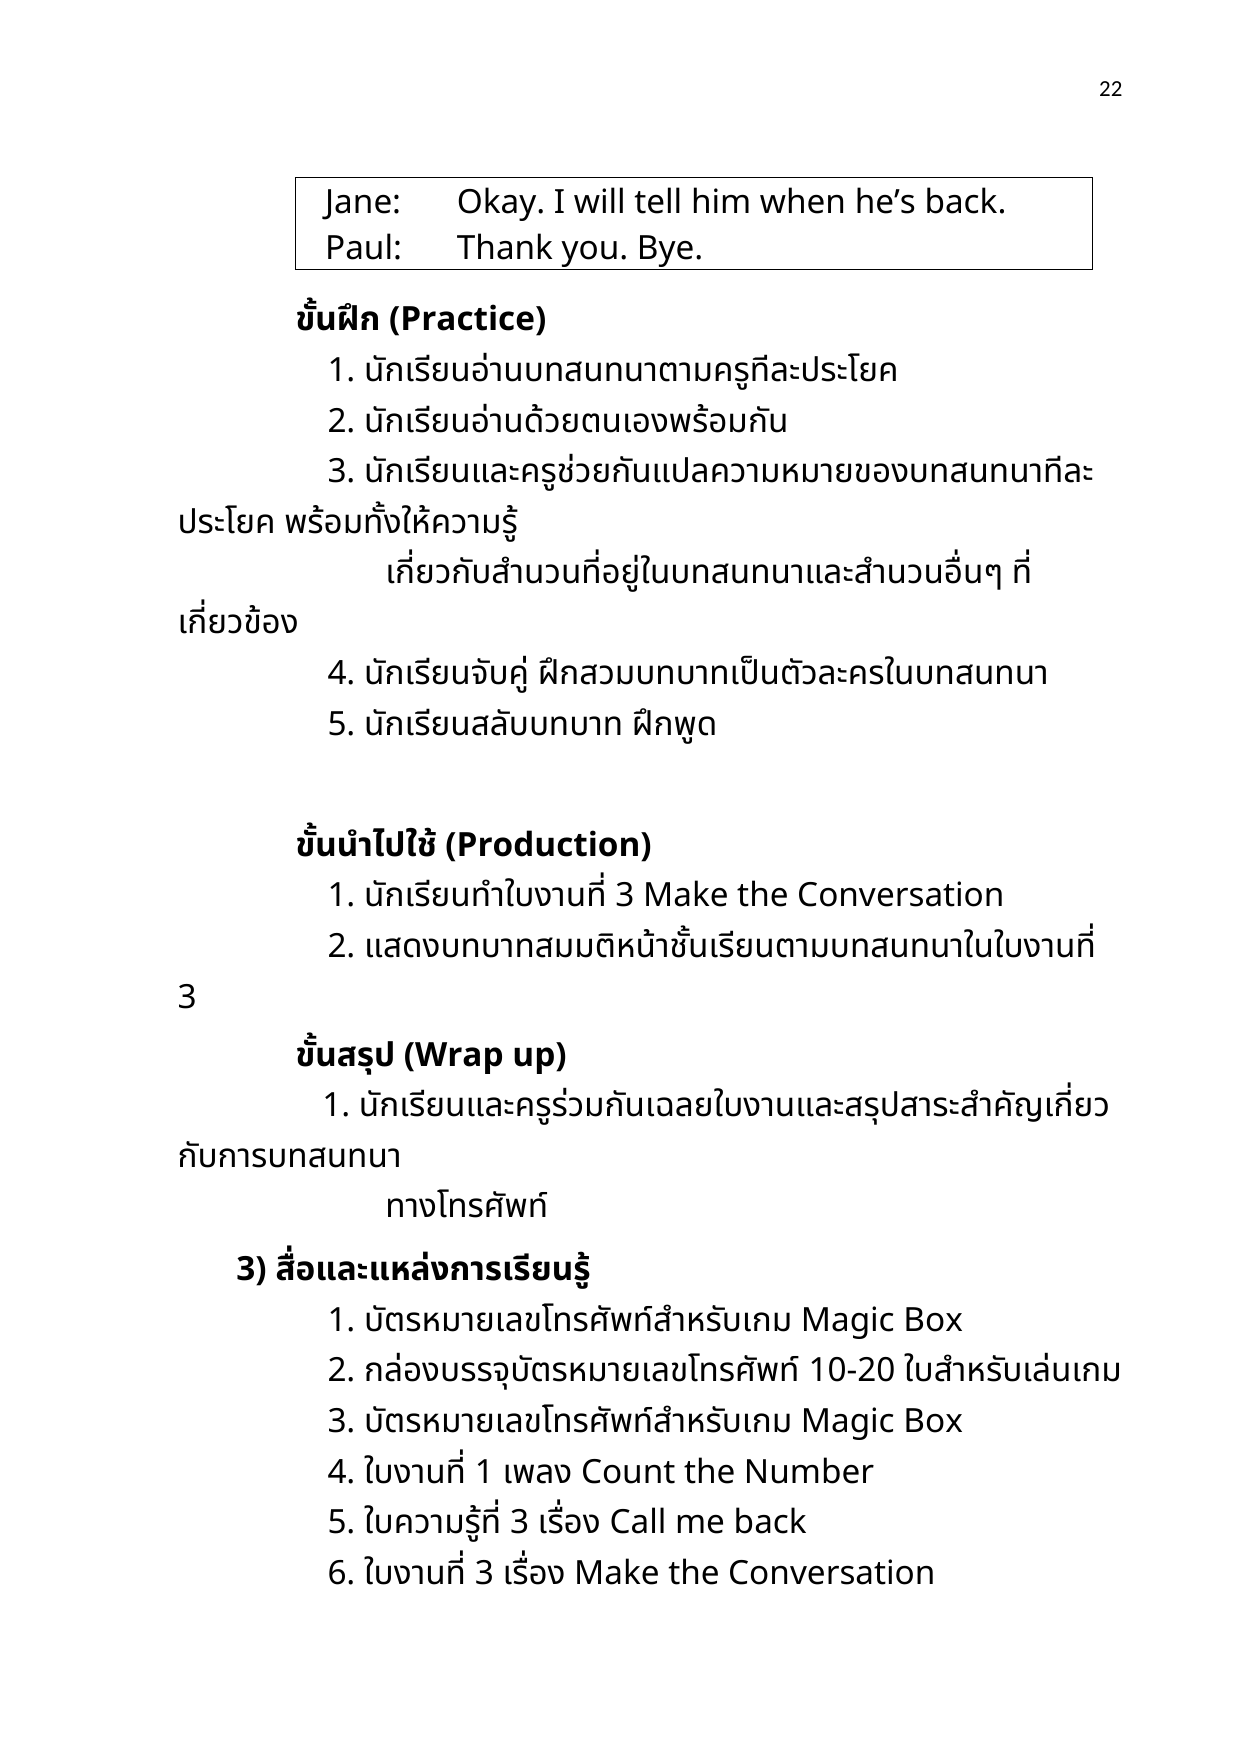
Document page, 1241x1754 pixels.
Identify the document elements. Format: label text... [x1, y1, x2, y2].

text 1. นักเรียนอ่านบทสนทนาตามครูทีละประโยค [177, 346, 1122, 396]
text 1. นักเรียนทำใบงานที่ 3 Make the Conversation [177, 871, 1122, 922]
text ขั้นฝึก (Practice) [177, 295, 1122, 346]
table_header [296, 178, 1092, 269]
text 3) สื่อและแหล่งการเรียนรู้ [177, 1245, 1122, 1296]
text 3. บัตรหมายเลขโทรศัพท์สำหรับเกม Magic Box [252, 1397, 1122, 1447]
text 4. นักเรียนจับคู่ ฝึกสวมบทบาทเป็นตัวละครในบทสนทนา [177, 649, 1122, 699]
text 5. ใบความรู้ที่ 3 เรื่อง Call me back [252, 1498, 1122, 1549]
text 1. นักเรียนและครูร่วมกันเฉลยใบงานและสรุปสาระสำคัญเกี่ยวกับการบทสนทนา [177, 1081, 1122, 1182]
text 6. ใบงานที่ 3 เรื่อง Make the Conversation [252, 1549, 1122, 1599]
text 4. ใบงานที่ 1 เพลง Count the Number [252, 1447, 1122, 1498]
text เกี่ยวกับสำนวนที่อยู่ในบทสนทนาและสำนวนอื่นๆ ที่เกี่ยวข้อง [177, 548, 1122, 649]
text ขั้นนำไปใช้ (Production) [177, 821, 1122, 871]
text 5. นักเรียนสลับบทบาท ฝึกพูด [177, 699, 1122, 750]
text ขั้นสรุป (Wrap up) [177, 1030, 1122, 1081]
text 2. แสดงบทบาทสมมติหน้าชั้นเรียนตามบทสนทนาในใบงานที่ 3 [177, 922, 1122, 1018]
text 2. กล่องบรรจุบัตรหมายเลขโทรศัพท์ 10-20 ใบสำหรับเล่นเกม [252, 1346, 1122, 1397]
text 3. นักเรียนและครูช่วยกันแปลความหมายของบทสนทนาทีละประโยค พร้อมทั้งให้ความรู้ [177, 447, 1122, 548]
text 1. บัตรหมายเลขโทรศัพท์สำหรับเกม Magic Box [252, 1296, 1122, 1346]
text 2. นักเรียนอ่านด้วยตนเองพร้อมกัน [177, 396, 1122, 447]
text ทางโทรศัพท์ [177, 1182, 1122, 1232]
